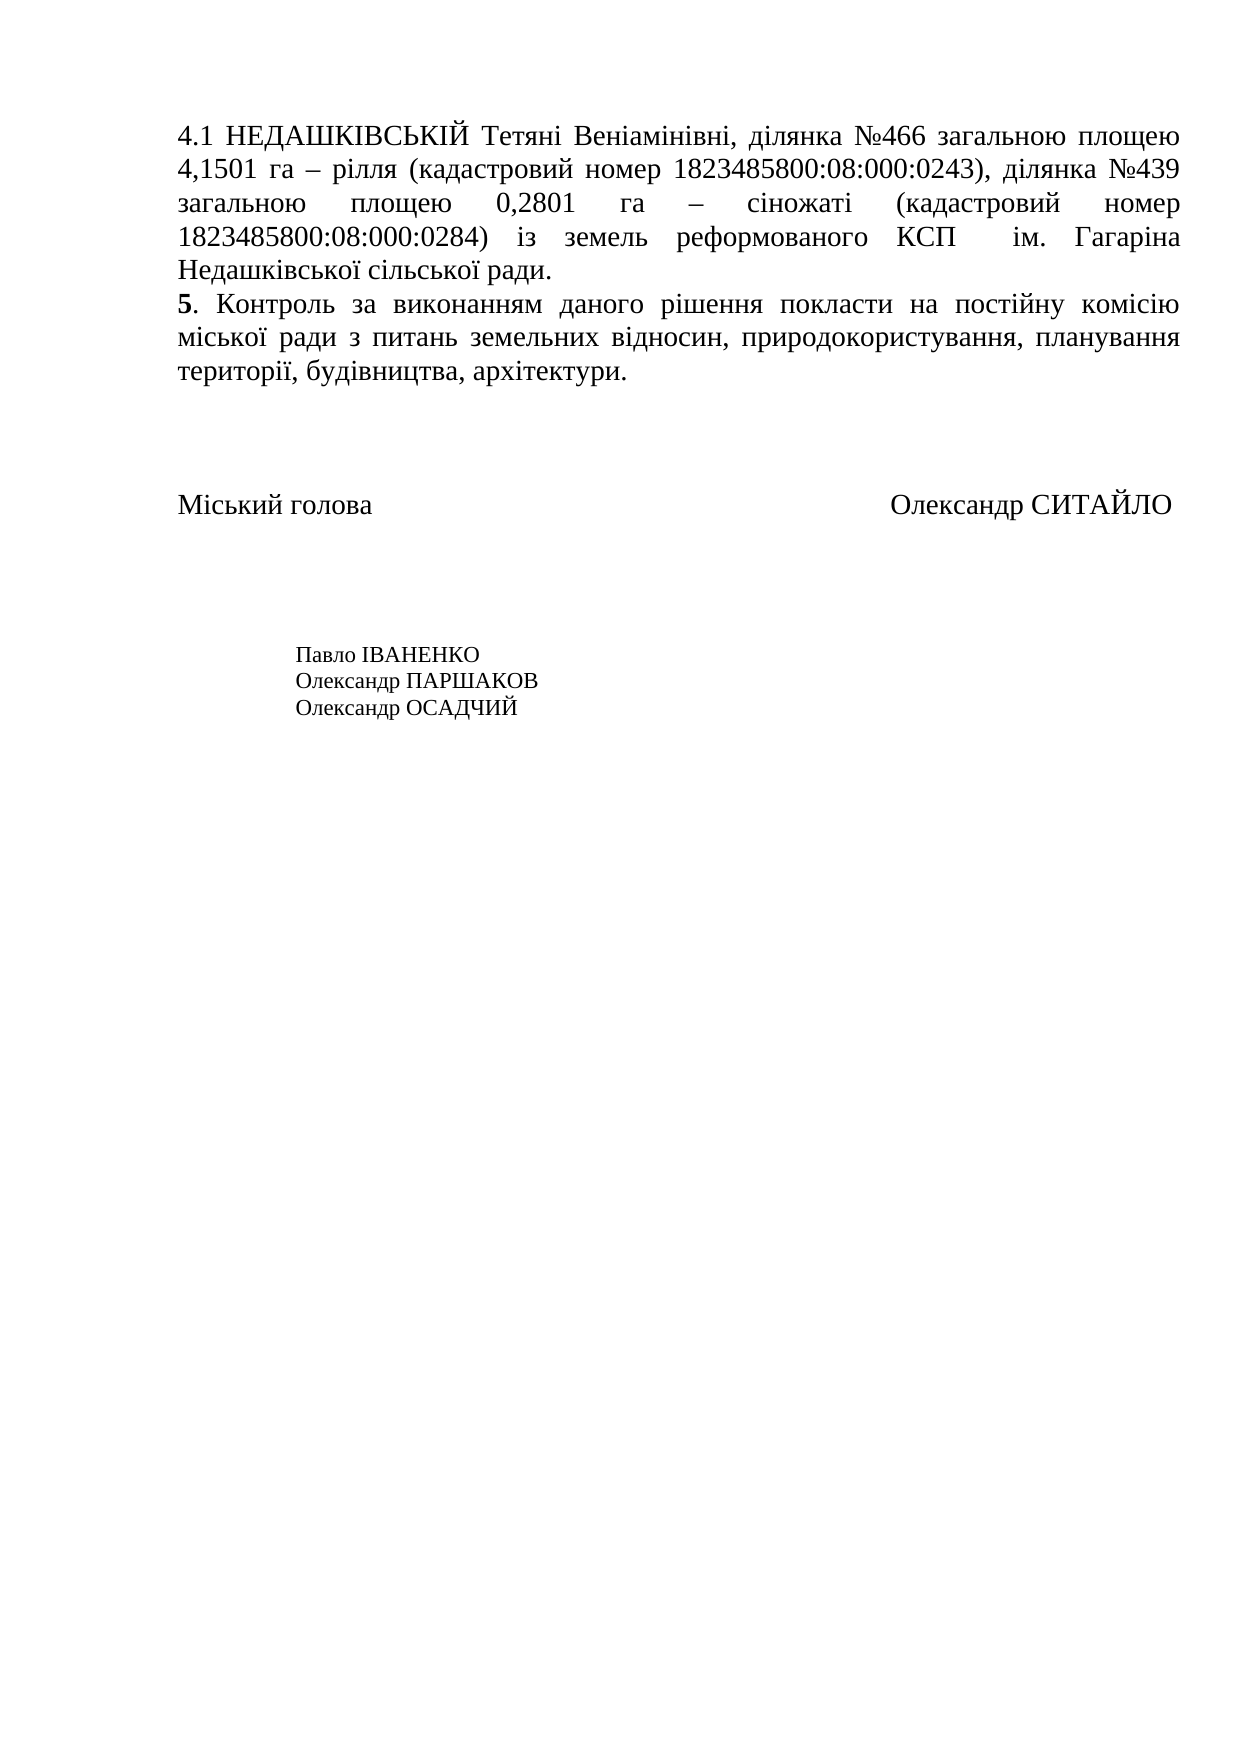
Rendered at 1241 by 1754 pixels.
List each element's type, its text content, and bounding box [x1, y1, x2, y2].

text Міський голова Олександр СИТАЙЛО [177, 487, 1181, 521]
text Олександр ОСАДЧИЙ [295, 694, 1181, 720]
text 5. Контроль за виконанням даного рішення покласти на постійну комісію міської ради з питань земельних відносин, природокористування, планування території, будівництва, архітектури. [177, 286, 1181, 386]
text Олександр ПАРШАКОВ [295, 667, 1181, 694]
text 4.1 НЕДАШКІВСЬКІЙ Тетяні Веніамінівні, ділянка №466 загальною площею 4,1501 га – рілля (кадастровий номер 1823485800:08:000:0243), ділянка №439 загальною площею 0,2801 га – сіножаті (кадастровий номер 1823485800:08:000:0284) із земель реформованого КСП ім. Гагаріна Недашківської сільської ради. [177, 118, 1181, 286]
text Павло ІВАНЕНКО [295, 641, 1181, 667]
